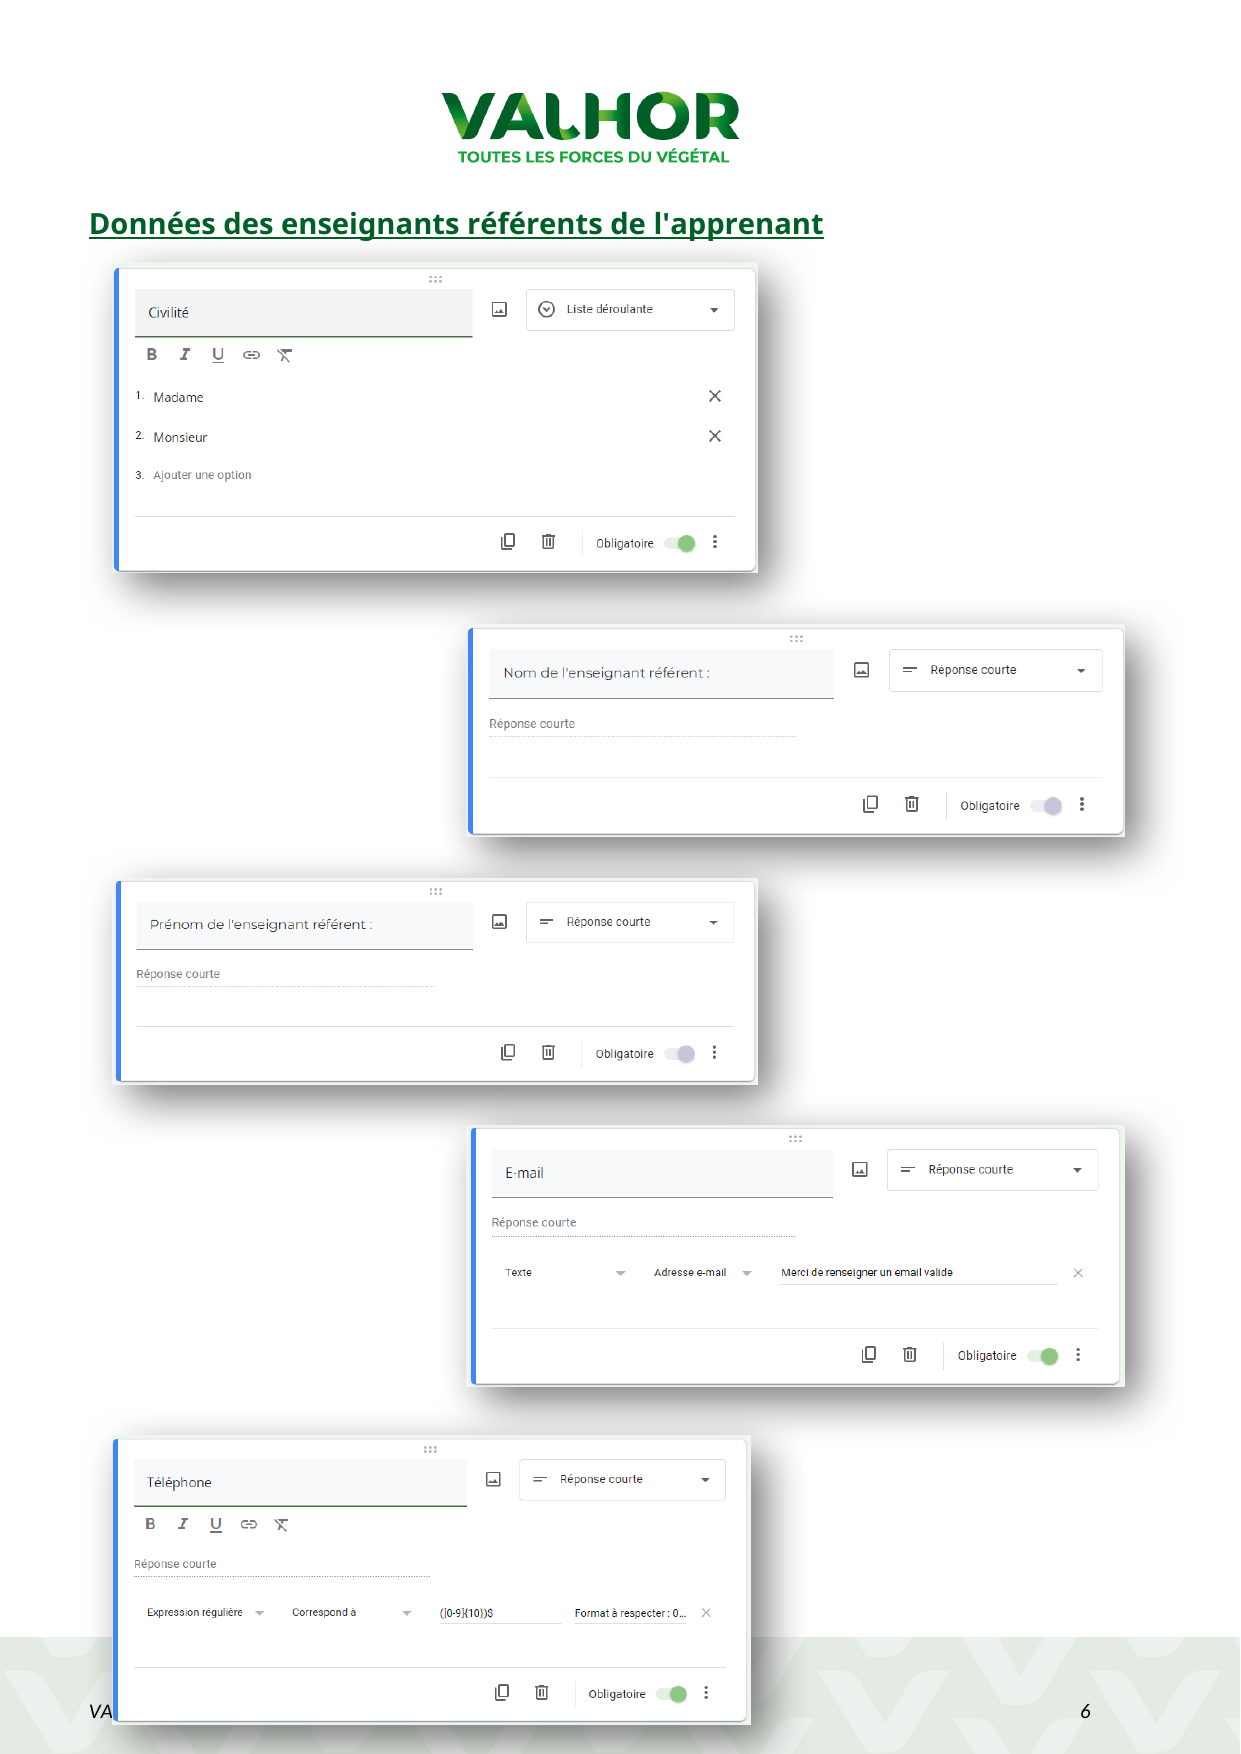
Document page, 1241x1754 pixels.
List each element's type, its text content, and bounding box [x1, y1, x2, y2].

picture [466, 1125, 1125, 1387]
picture [438, 88, 743, 164]
picture [112, 878, 758, 1085]
picture [112, 262, 758, 573]
picture [0, 1435, 1241, 1754]
text Données des enseignants référents de l'apprenant [89, 204, 1092, 243]
picture [466, 624, 1125, 837]
